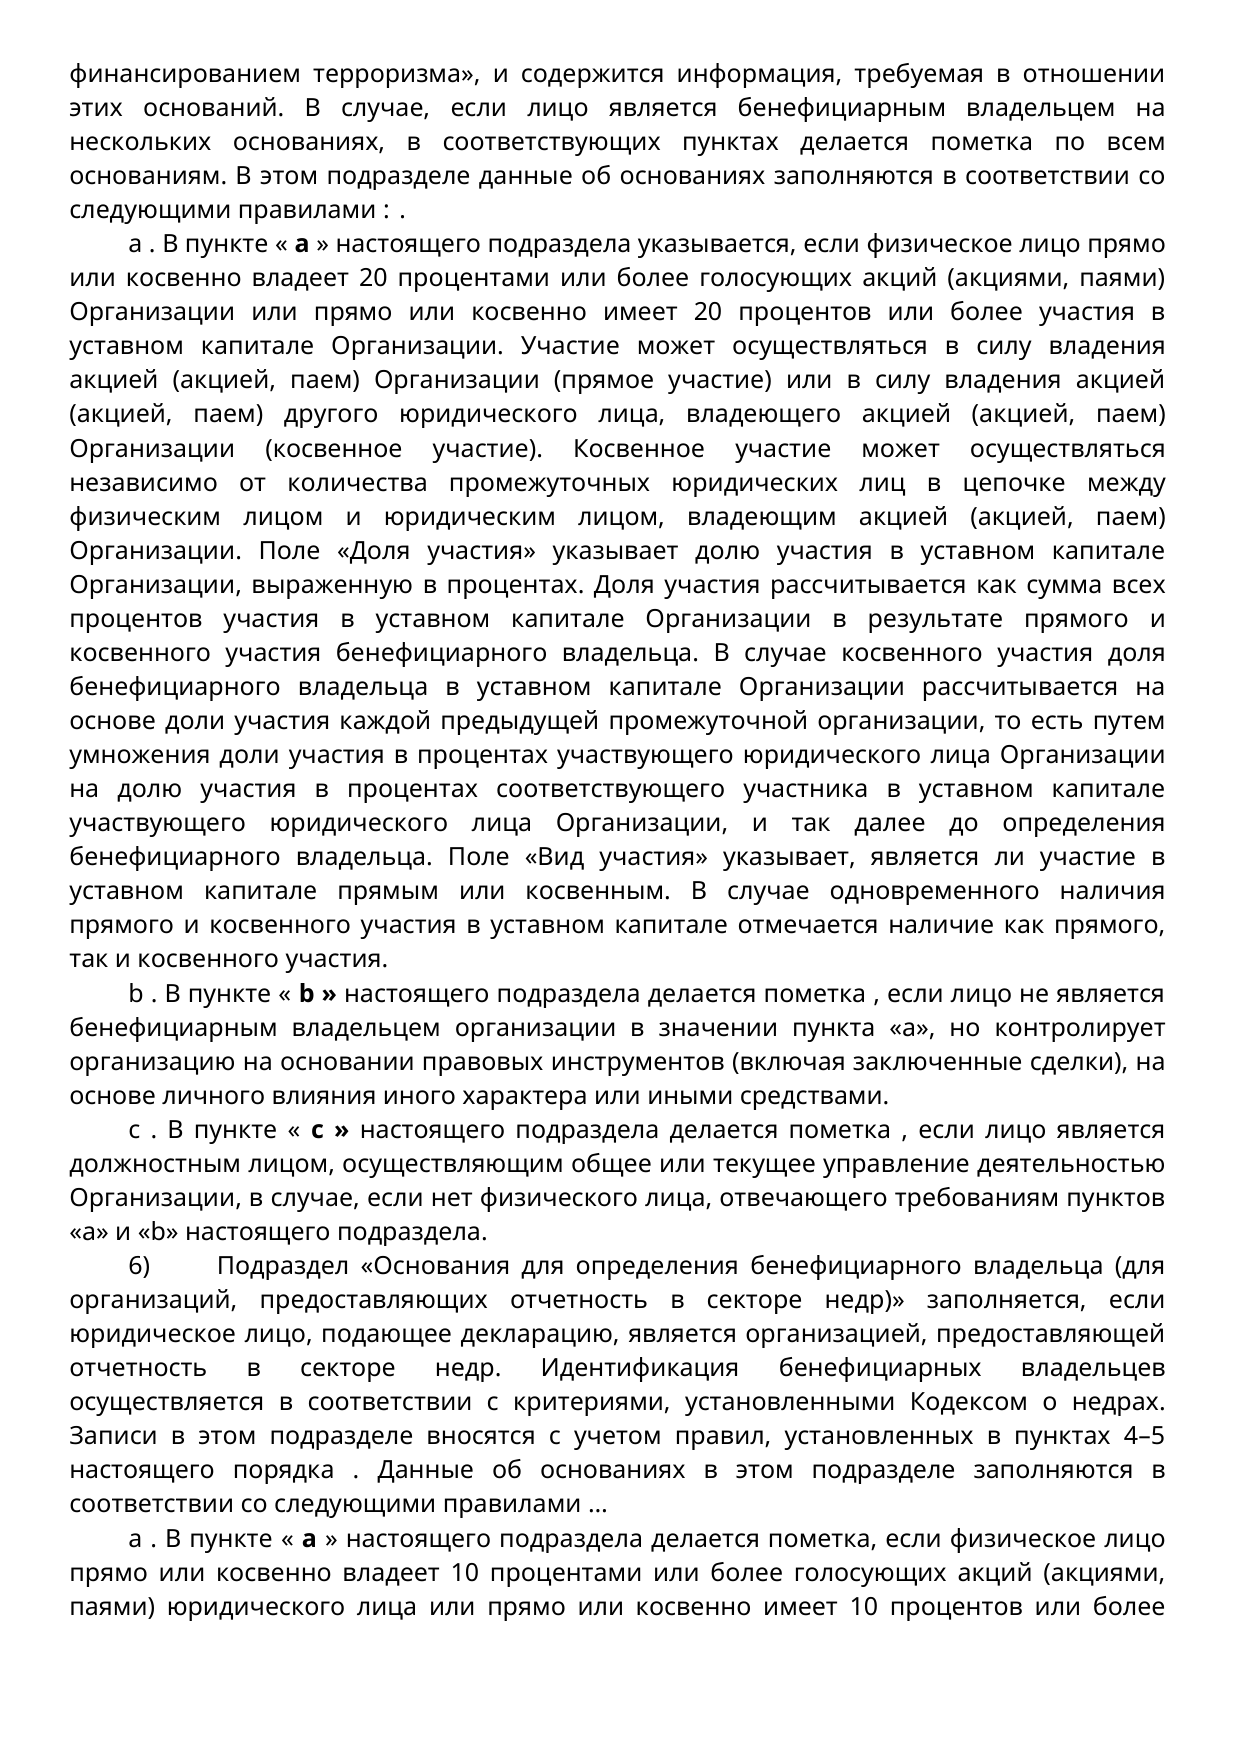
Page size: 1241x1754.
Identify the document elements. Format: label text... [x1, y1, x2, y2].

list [69, 56, 1167, 226]
text c . В пункте « c » настоящего подраздела делается пометка , если лицо является должностным лицом, осуществляющим общее или текущее управление деятельностью Организации, в случае, если нет физического лица, отвечающего требованиям пунктов «a» и «b» настоящего подраздела. [69, 1111, 1167, 1248]
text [69, 1520, 1167, 1622]
list Подраздел «Основания для определения бенефициарного владельца (для организаций, предоставляющих отчетность в секторе недр)» заполняется, если юридическое лицо, подающее декларацию, является организацией, предоставляющей отчетность в секторе недр. Идентификация бенефициарных владельцев осуществляется в соответствии с критериями, установленными Кодексом о недрах. Записи в этом подразделе вносятся с учетом правил, установленных в пунктах 4–5 настоящего порядка . Данные об основаниях в этом подразделе заполняются в соответствии со следующими правилами … [69, 1248, 1167, 1520]
text а . В пункте « а » настоящего подраздела указывается, если физическое лицо прямо или косвенно владеет 20 процентами или более голосующих акций (акциями, паями) Организации или прямо или косвенно имеет 20 процентов или более участия в уставном капитале Организации. Участие может осуществляться в силу владения акцией (акцией, паем) Организации (прямое участие) или в силу владения акцией (акцией, паем) другого юридического лица, владеющего акцией (акцией, паем) Организации (косвенное участие). Косвенное участие может осуществляться независимо от количества промежуточных юридических лиц в цепочке между физическим лицом и юридическим лицом, владеющим акцией (акцией, паем) Организации. Поле «Доля участия» указывает долю участия в уставном капитале Организации, выраженную в процентах. Доля участия рассчитывается как сумма всех процентов участия в уставном капитале Организации в результате прямого и косвенного участия бенефициарного владельца. В случае косвенного участия доля бенефициарного владельца в уставном капитале Организации рассчитывается на основе доли участия каждой предыдущей промежуточной организации, то есть путем умножения доли участия в процентах участвующего юридического лица Организации на долю участия в процентах соответствующего участника в уставном капитале участвующего юридического лица Организации, и так далее до определения бенефициарного владельца. Поле «Вид участия» указывает, является ли участие в уставном капитале прямым или косвенным. В случае одновременного наличия прямого и косвенного участия в уставном капитале отмечается наличие как прямого, так и косвенного участия. [69, 226, 1167, 975]
text b . В пункте « b » настоящего подраздела делается пометка , если лицо не является бенефициарным владельцем организации в значении пункта «a», но контролирует организацию на основании правовых инструментов (включая заключенные сделки), на основе личного влияния иного характера или иными средствами. [69, 975, 1167, 1111]
